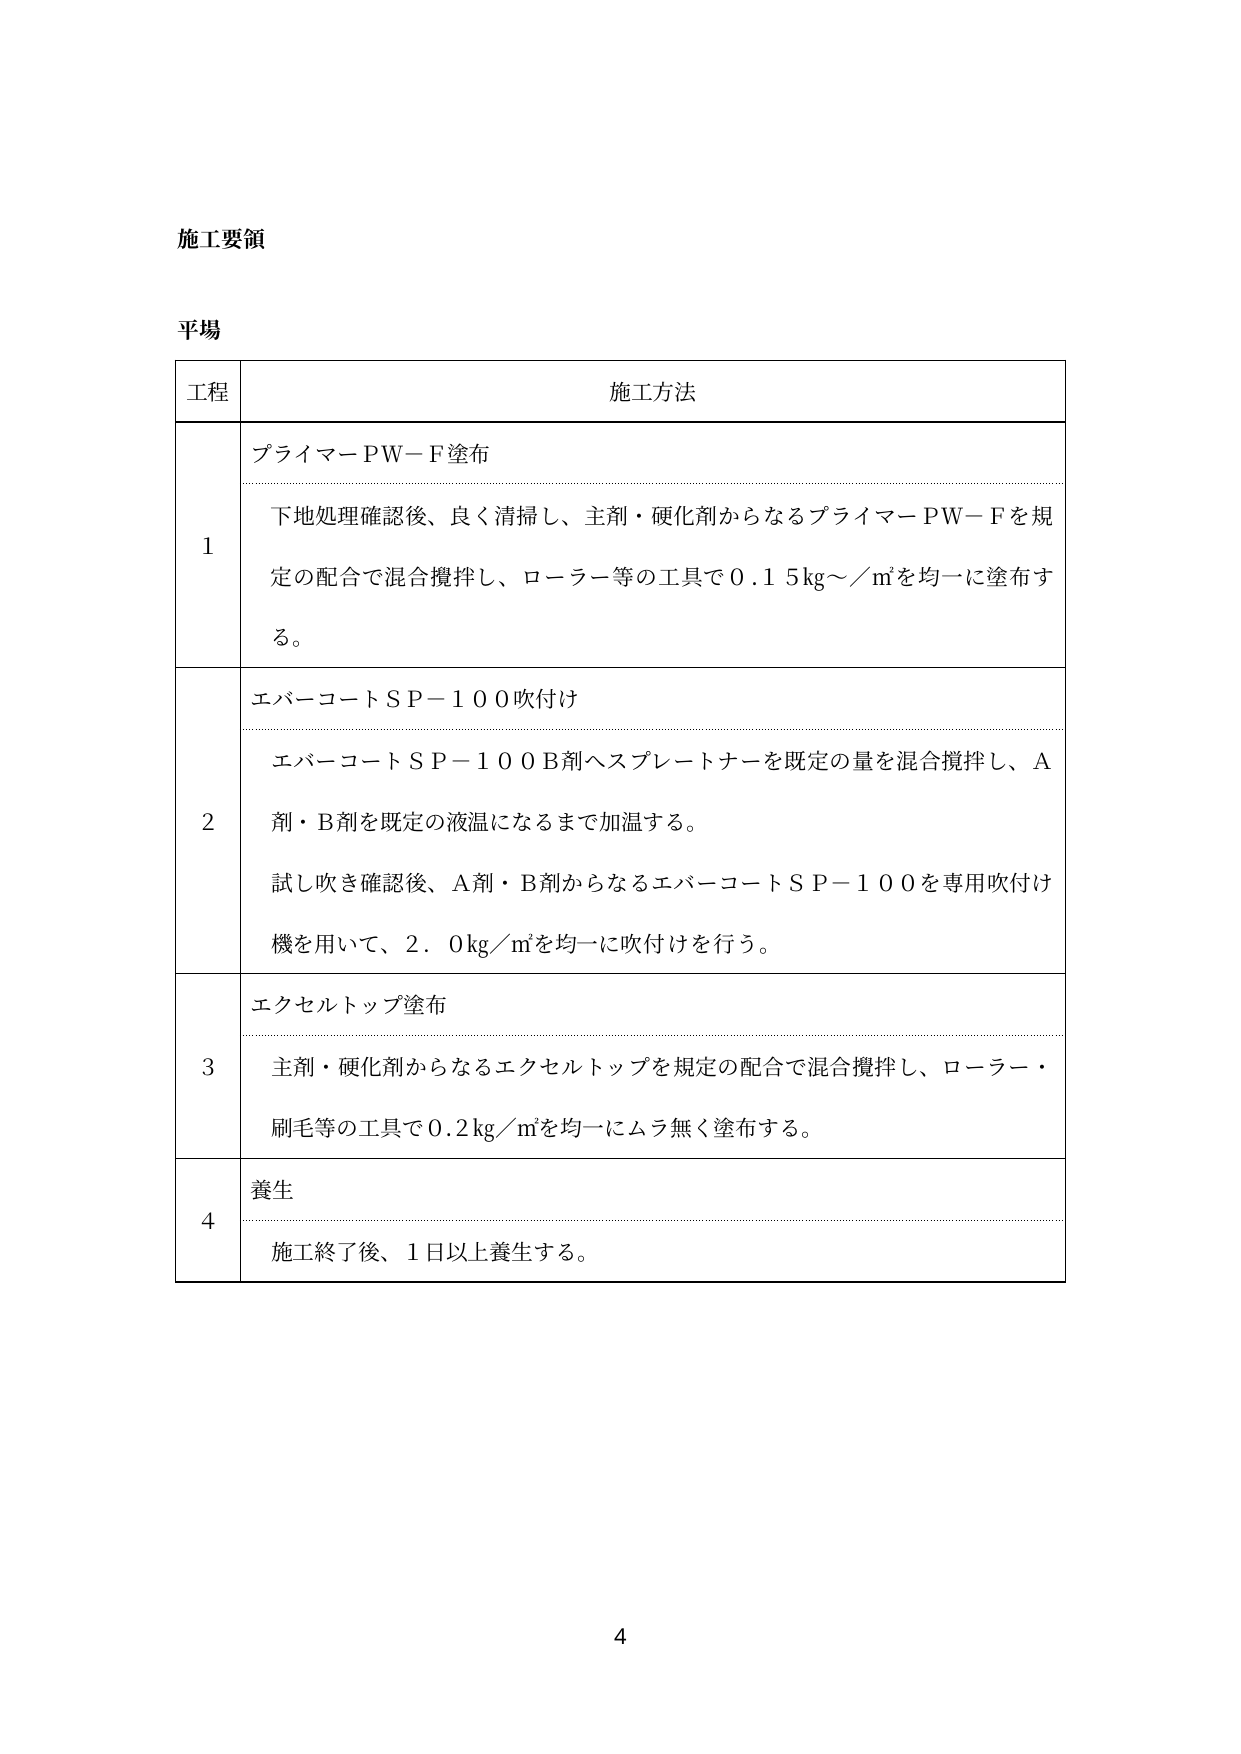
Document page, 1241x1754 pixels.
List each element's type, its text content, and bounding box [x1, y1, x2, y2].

table_cell ３ [176, 974, 240, 1158]
table_cell １ [176, 423, 240, 667]
table_cell エバーコートＳＰ－１００Ｂ剤へスプレートナーを既定の量を混合撹拌し、Ａ剤・Ｂ剤を既定の液温になるまで加温する。 試し吹き確認後、Ａ剤・Ｂ剤からなるエバーコートＳＰ－１００を専用吹付け機を用いて、２．０㎏／㎡を均一に吹付けを行う。 [241, 729, 1065, 973]
table_cell 主剤・硬化剤からなるエクセルトップを規定の配合で混合攪拌し、ローラー・刷毛等の工具で０.２㎏／㎡を均一にムラ無く塗布する。 [241, 1035, 1065, 1158]
table_cell ２ [176, 668, 240, 973]
table_cell ４ [176, 1159, 240, 1281]
table_cell 養生 [241, 1159, 1065, 1219]
text 施工要領 [177, 207, 1063, 268]
table_header 工程 [176, 361, 240, 421]
table_cell 施工終了後、１日以上養生する。 [241, 1220, 1065, 1281]
table_cell プライマーＰＷ－Ｆ塗布 [241, 423, 1065, 483]
table_header 施工方法 [241, 361, 1065, 421]
table_cell エバーコートＳＰ－１００吹付け [241, 668, 1065, 729]
table_cell エクセルトップ塗布 [241, 974, 1065, 1035]
table_cell 下地処理確認後、良く清掃し、主剤・硬化剤からなるプライマーＰＷ－Ｆを規定の配合で混合攪拌し、ローラー等の工具で０.１５㎏～／㎡を均一に塗布する。 [241, 483, 1065, 667]
text 平場 [177, 299, 1063, 359]
